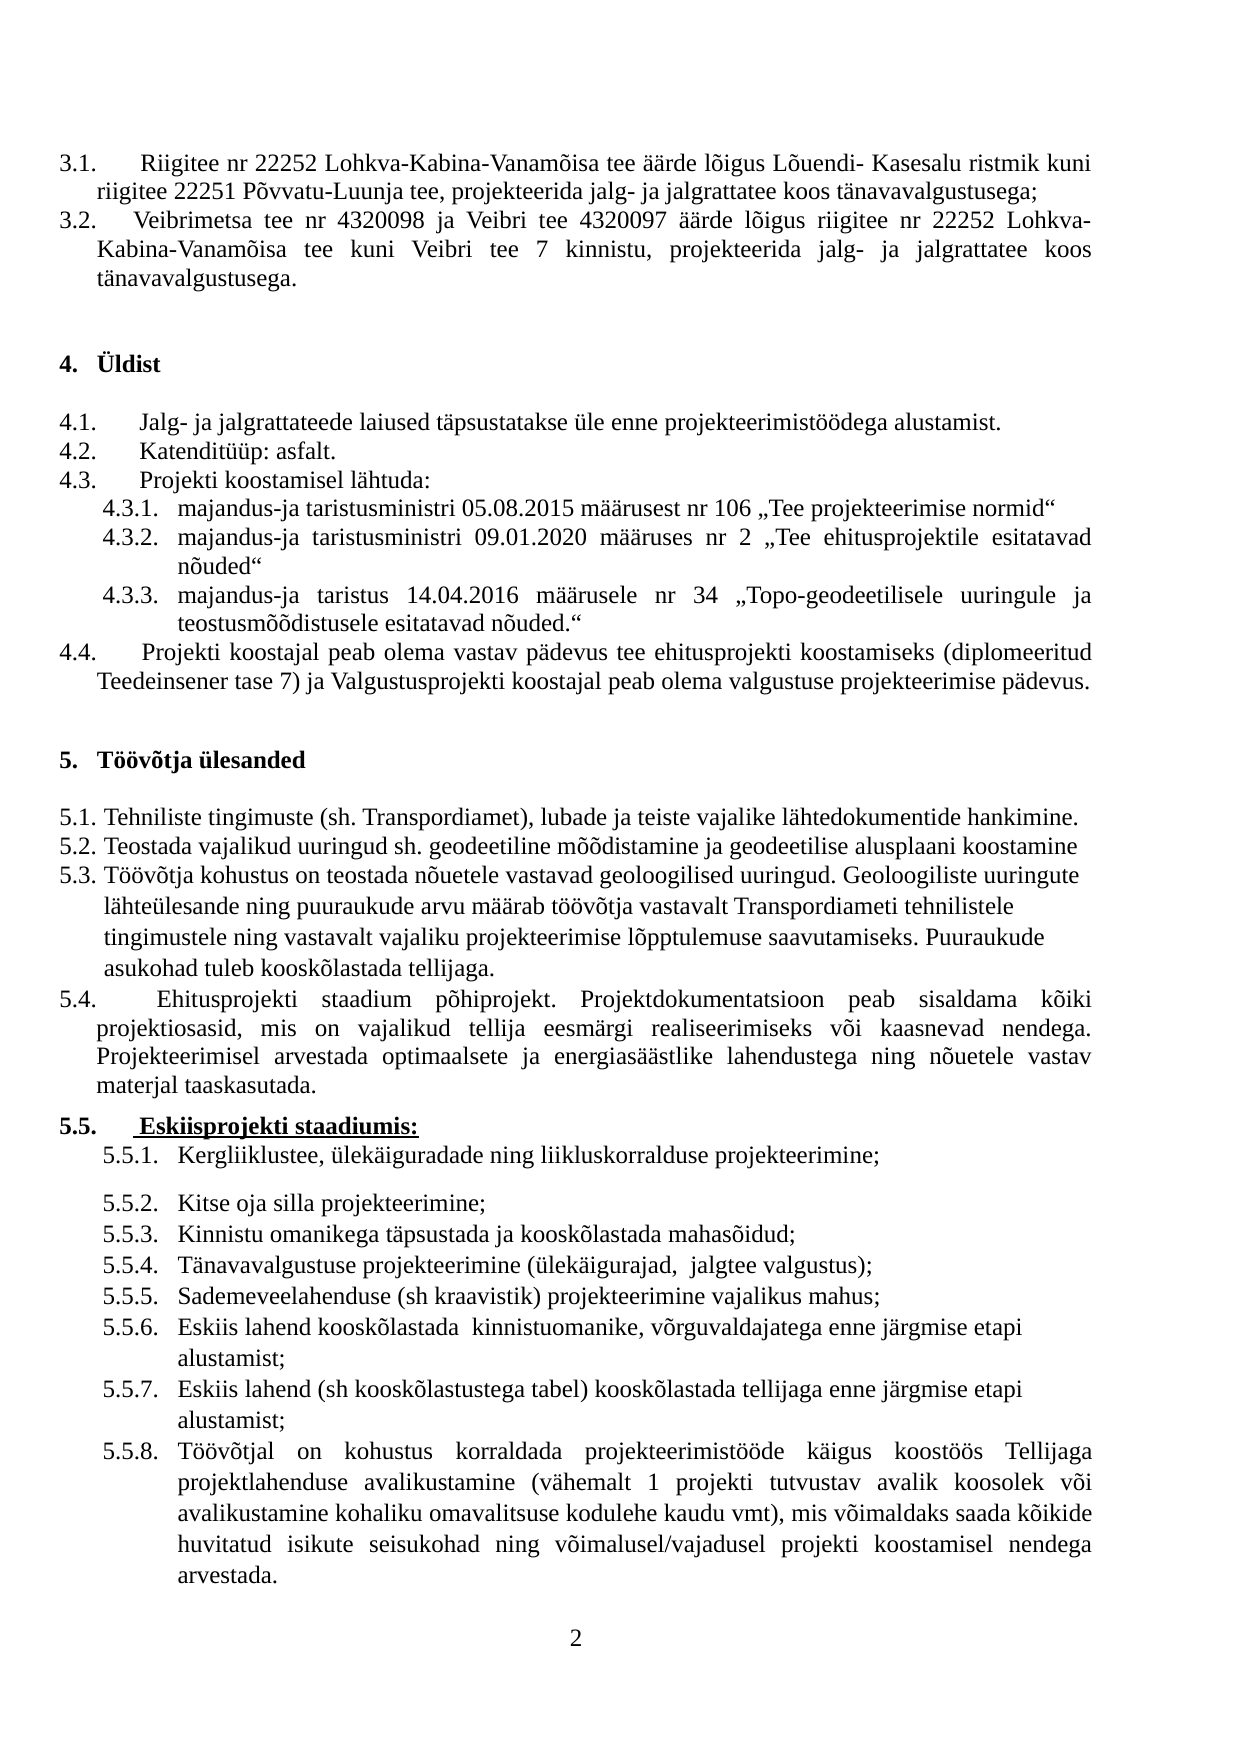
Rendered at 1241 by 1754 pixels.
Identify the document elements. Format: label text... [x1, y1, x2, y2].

list Projekti koostamisel lähtuda: [59, 465, 1093, 493]
list majandus-ja taristusministri 09.01.2020 määruses nr 2 „Tee ehitusprojektile esitatavad nõuded“ [102, 522, 1093, 580]
list Projekti koostajal peab olema vastav pädevus tee ehitusprojekti koostamiseks (diplomeeritud Teedeinsener tase 7) ja Valgustusprojekti koostajal peab olema valgustuse projekteerimise pädevus. [59, 637, 1093, 695]
list Veibrimetsa tee nr 4320098 ja Veibri tee 4320097 äärde lõigus riigitee nr 22252 Lohkva-Kabina-Vanamõisa tee kuni Veibri tee 7 kinnistu, projekteerida jalg- ja jalgrattatee koos tänavavalgustusega. [59, 205, 1093, 291]
list Sademeveelahenduse (sh kraavistik) projekteerimine vajalikus mahus; [102, 1281, 1093, 1310]
list Eskiis lahend kooskõlastada kinnistuomanike, võrguvaldajatega enne järgmise etapi alustamist; [102, 1312, 1093, 1372]
list Eskiisprojekti staadiumis: [59, 1111, 1093, 1140]
list majandus-ja taristusministri 05.08.2015 määrusest nr 106 „Tee projekteerimise normid“ [102, 493, 1093, 522]
list Eskiis lahend (sh kooskõlastustega tabel) kooskõlastada tellijaga enne järgmise etapi alustamist; [102, 1374, 1093, 1434]
list Jalg- ja jalgrattateede laiused täpsustatakse üle enne projekteerimistöödega alustamist. [59, 407, 1093, 436]
list Töövõtja kohustus on teostada nõuetele vastavad geoloogilised uuringud. Geoloogiliste uuringute lähteülesande ning puuraukude arvu määrab töövõtja vastavalt Transpordiameti tehnilistele tingimustele ning vastavalt vajaliku projekteerimise lõpptulemuse saavutamiseks. Puuraukude asukohad tuleb kooskõlastada tellijaga. [59, 860, 1093, 982]
list Teostada vajalikud uuringud sh. geodeetiline mõõdistamine ja geodeetilise alusplaani koostamine [59, 831, 1093, 860]
list Töövõtja ülesanded [59, 745, 1093, 773]
list Kinnistu omanikega täpsustada ja kooskõlastada mahasõidud; [102, 1219, 1093, 1248]
list Tehniliste tingimuste (sh. Transpordiamet), lubade ja teiste vajalike lähtedokumentide hankimine. [59, 802, 1093, 831]
list Üldist [59, 349, 1093, 378]
list majandus-ja taristus 14.04.2016 määrusele nr 34 „Topo-geodeetilisele uuringule ja teostusmõõdistusele esitatavad nõuded.“ [102, 580, 1093, 637]
list Katenditüüp: asfalt. [59, 436, 1093, 465]
list Töövõtjal on kohustus korraldada projekteerimistööde käigus koostöös Tellijaga projektlahenduse avalikustamine (vähemalt 1 projekti tutvustav avalik koosolek või avalikustamine kohaliku omavalitsuse kodulehe kaudu vmt), mis võimaldaks saada kõikide huvitatud isikute seisukohad ning võimalusel/vajadusel projekti koostamisel nendega arvestada. [102, 1436, 1093, 1589]
list Kitse oja silla projekteerimine; [102, 1188, 1093, 1217]
list Ehitusprojekti staadium põhiprojekt. Projektdokumentatsioon peab sisaldama kõiki projektiosasid, mis on vajalikud tellija eesmärgi realiseerimiseks või kaasnevad nendega. Projekteerimisel arvestada optimaalsete ja energiasäästlike lahendustega ning nõuetele vastav materjal taaskasutada. [59, 984, 1093, 1099]
list Riigitee nr 22252 Lohkva-Kabina-Vanamõisa tee äärde lõigus Lõuendi- Kasesalu ristmik kuni riigitee 22251 Põvvatu-Luunja tee, projekteerida jalg- ja jalgrattatee koos tänavavalgustusega; [59, 148, 1093, 205]
list Tänavavalgustuse projekteerimine (ülekäigurajad, jalgtee valgustus); [102, 1250, 1093, 1279]
list Kergliiklustee, ülekäiguradade ning liikluskorralduse projekteerimine; [102, 1140, 1093, 1169]
